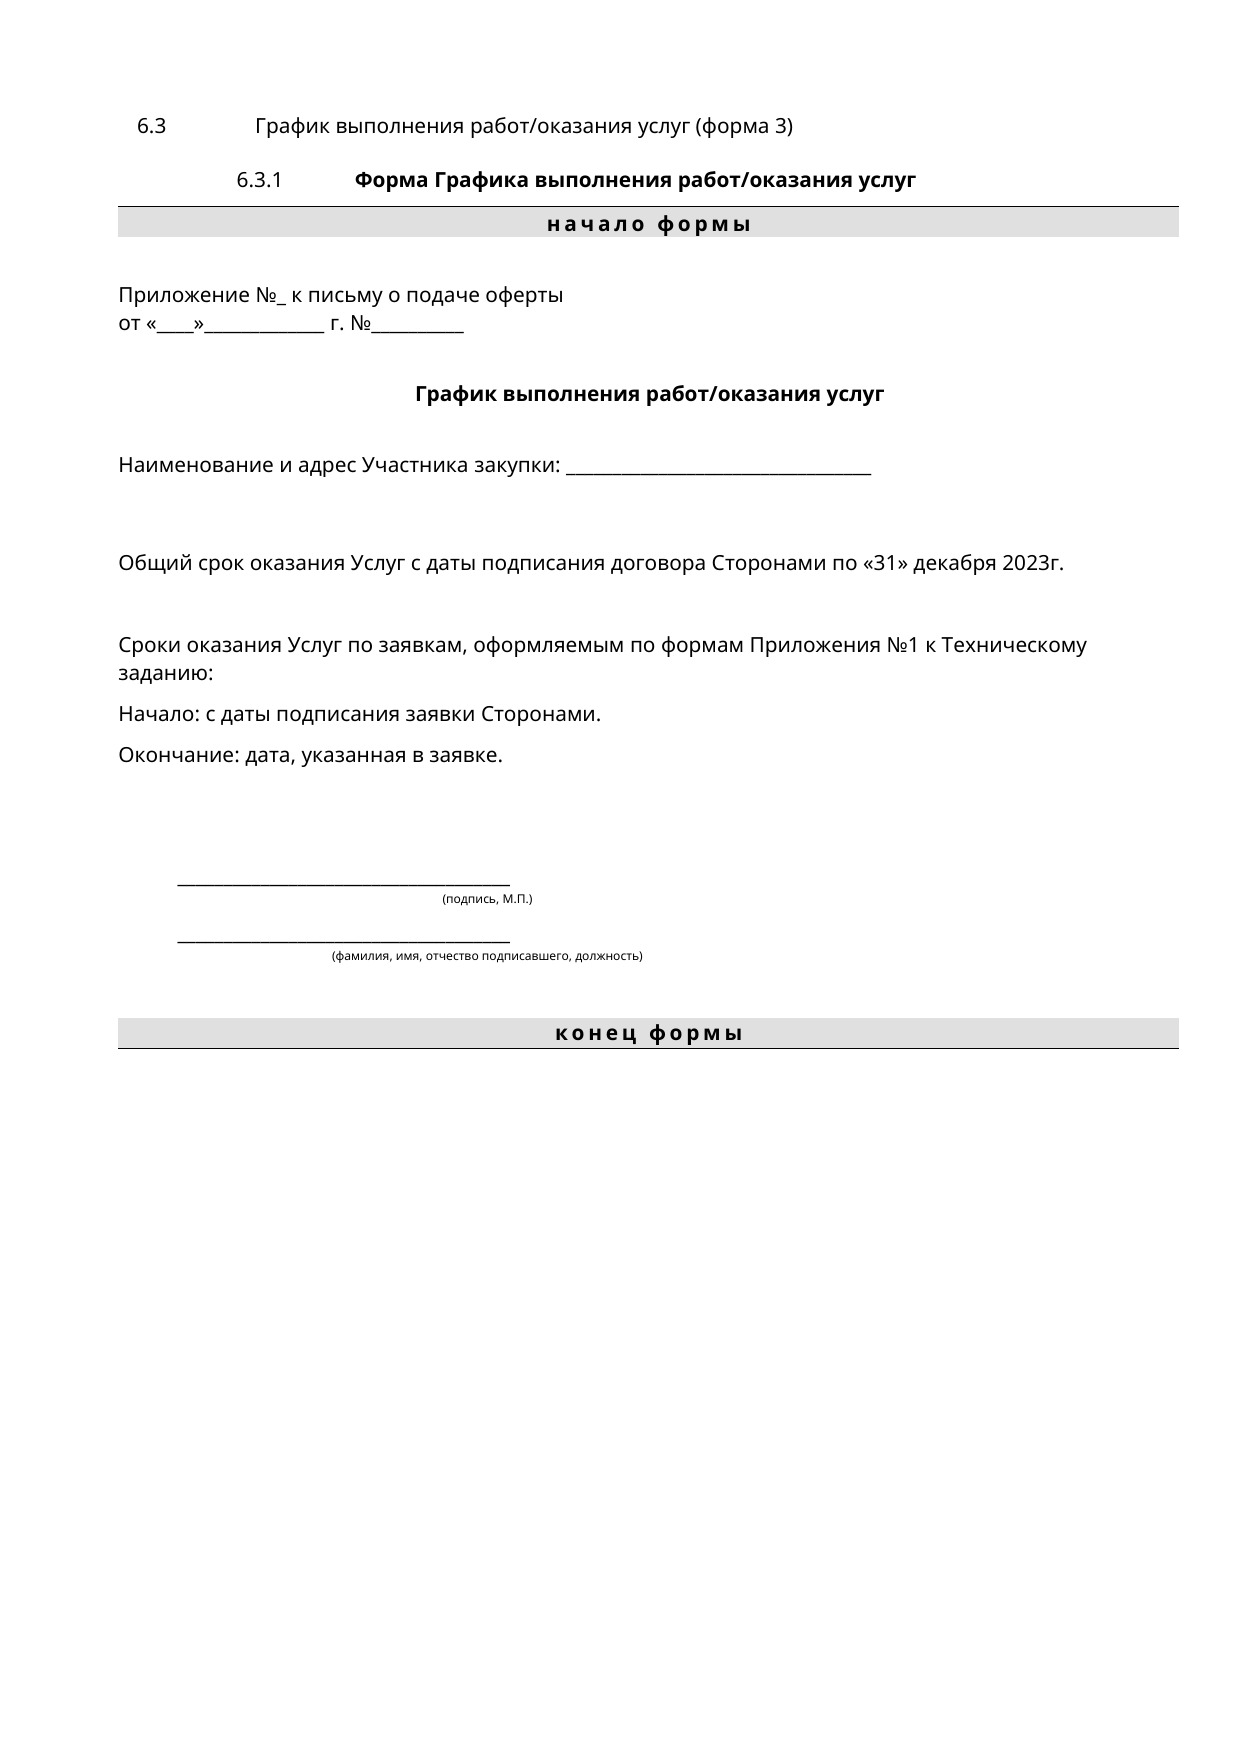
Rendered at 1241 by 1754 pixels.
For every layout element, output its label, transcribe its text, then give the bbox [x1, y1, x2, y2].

text Окончание: дата, указанная в заявке. [118, 740, 1181, 769]
text (фамилия, имя, отчество подписавшего, должность) [118, 947, 797, 975]
text График выполнения работ/оказания услуг [118, 379, 1181, 408]
subtitle График выполнения работ/оказания услуг (форма 3) [137, 111, 1181, 140]
text конец формы [118, 1018, 1179, 1048]
text ____________________________________ [118, 918, 1181, 947]
text Общий срок оказания Услуг с даты подписания договора Сторонами по «31» декабря 2023г. [118, 548, 1181, 577]
text (подпись, М.П.) [118, 890, 797, 918]
text Приложение №_ к письму о подаче оферты от «____»_____________ г. №__________ [118, 280, 1181, 337]
text Начало: с даты подписания заявки Сторонами. [118, 699, 1181, 728]
text начало формы [118, 207, 1179, 237]
list Форма Графика выполнения работ/оказания услуг [236, 165, 1181, 193]
text Наименование и адрес Участника закупки: _________________________________ [118, 450, 1181, 479]
text Сроки оказания Услуг по заявкам, оформляемым по формам Приложения №1 к Техническому заданию: [118, 630, 1181, 687]
text ____________________________________ [118, 862, 1181, 890]
